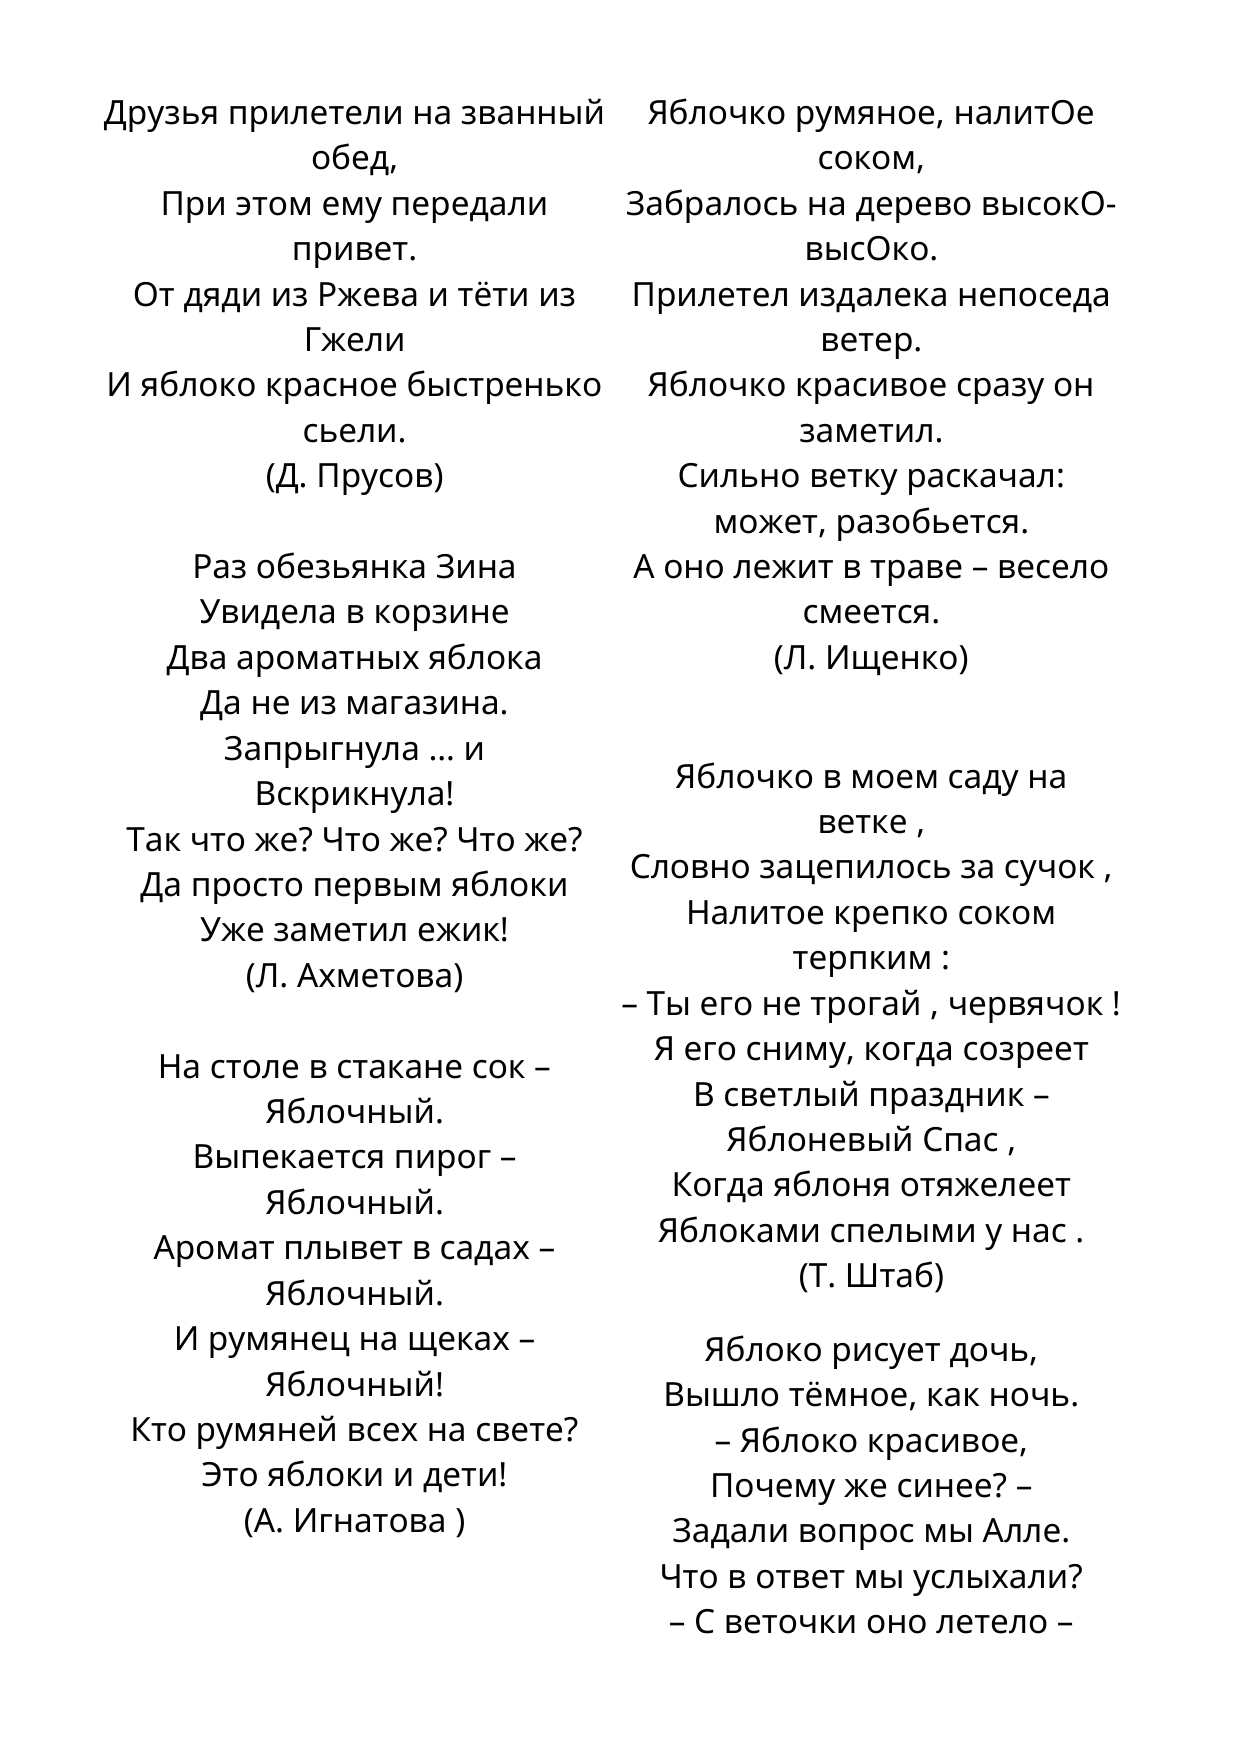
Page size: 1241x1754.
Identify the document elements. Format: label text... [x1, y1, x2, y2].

text Вышло тёмное, как ночь. [620, 1371, 1122, 1416]
text А оно лежит в траве – весело смеется. [620, 543, 1122, 634]
text – Ты его не трогай , червячок ! [620, 979, 1122, 1025]
text Друзья прилетели на званный обед, [103, 89, 605, 179]
text Увидела в корзине [103, 588, 605, 634]
text (Д. Прусов) [103, 452, 605, 497]
text Кто румяней всех на свете? [103, 1406, 605, 1451]
text (Л. Ахметова) [103, 952, 605, 997]
text Яблочко румяное, налитОе соком, [620, 89, 1122, 179]
text И румянец на щеках – Яблочный! [103, 1315, 605, 1406]
text Задали вопрос мы Алле. [620, 1507, 1122, 1553]
text На столе в стакане сок – Яблочный. [103, 1042, 605, 1133]
text Сильно ветку раскачал: может, разобьется. [620, 452, 1122, 543]
text Запрыгнула … и [103, 724, 605, 770]
text Так что же? Что же? Что же? [103, 815, 605, 861]
text Да просто первым яблоки [103, 861, 605, 906]
text Забралось на дерево высокО-высОко. [620, 179, 1122, 270]
text От дяди из Ржева и тёти из Гжели [103, 270, 605, 361]
text При этом ему передали привет. [103, 179, 605, 270]
text Яблоками спелыми у нас . [620, 1207, 1122, 1252]
text В светлый праздник – Яблоневый Спас , [620, 1070, 1122, 1161]
text Что в ответ мы услыхали? [620, 1553, 1122, 1598]
text Это яблоки и дети! [103, 1451, 605, 1497]
text Раз обезьянка Зина [103, 543, 605, 588]
text – Яблоко красивое, [620, 1416, 1122, 1462]
text Два ароматных яблока [103, 634, 605, 679]
text Вскрикнула! [103, 770, 605, 815]
text (Л. Ищенко) [620, 634, 1122, 679]
text Яблочко красивое сразу он заметил. [620, 361, 1122, 452]
text Яблочко в моем саду на ветке , [620, 752, 1122, 843]
text Когда яблоня отяжелеет [620, 1161, 1122, 1207]
text (Т. Штаб) [620, 1252, 1122, 1297]
text И яблоко красное быстренько сьели. [103, 361, 605, 452]
text Да не из магазина. [103, 679, 605, 724]
text Уже заметил ежик! [103, 906, 605, 952]
text Почему же синее? – [620, 1462, 1122, 1507]
text Налитое крепко соком терпким : [620, 889, 1122, 979]
text Аромат плывет в садах – Яблочный. [103, 1224, 605, 1315]
text Прилетел издалека непоседа ветер. [620, 270, 1122, 361]
text Выпекается пирог – Яблочный. [103, 1133, 605, 1224]
text Я его сниму, когда созреет [620, 1025, 1122, 1070]
text – С веточки оно летело – [620, 1598, 1122, 1643]
text Словно зацепилось за сучок , [620, 843, 1122, 889]
text Яблоко рисует дочь, [620, 1326, 1122, 1371]
text (А. Игнатова ) [103, 1497, 605, 1542]
